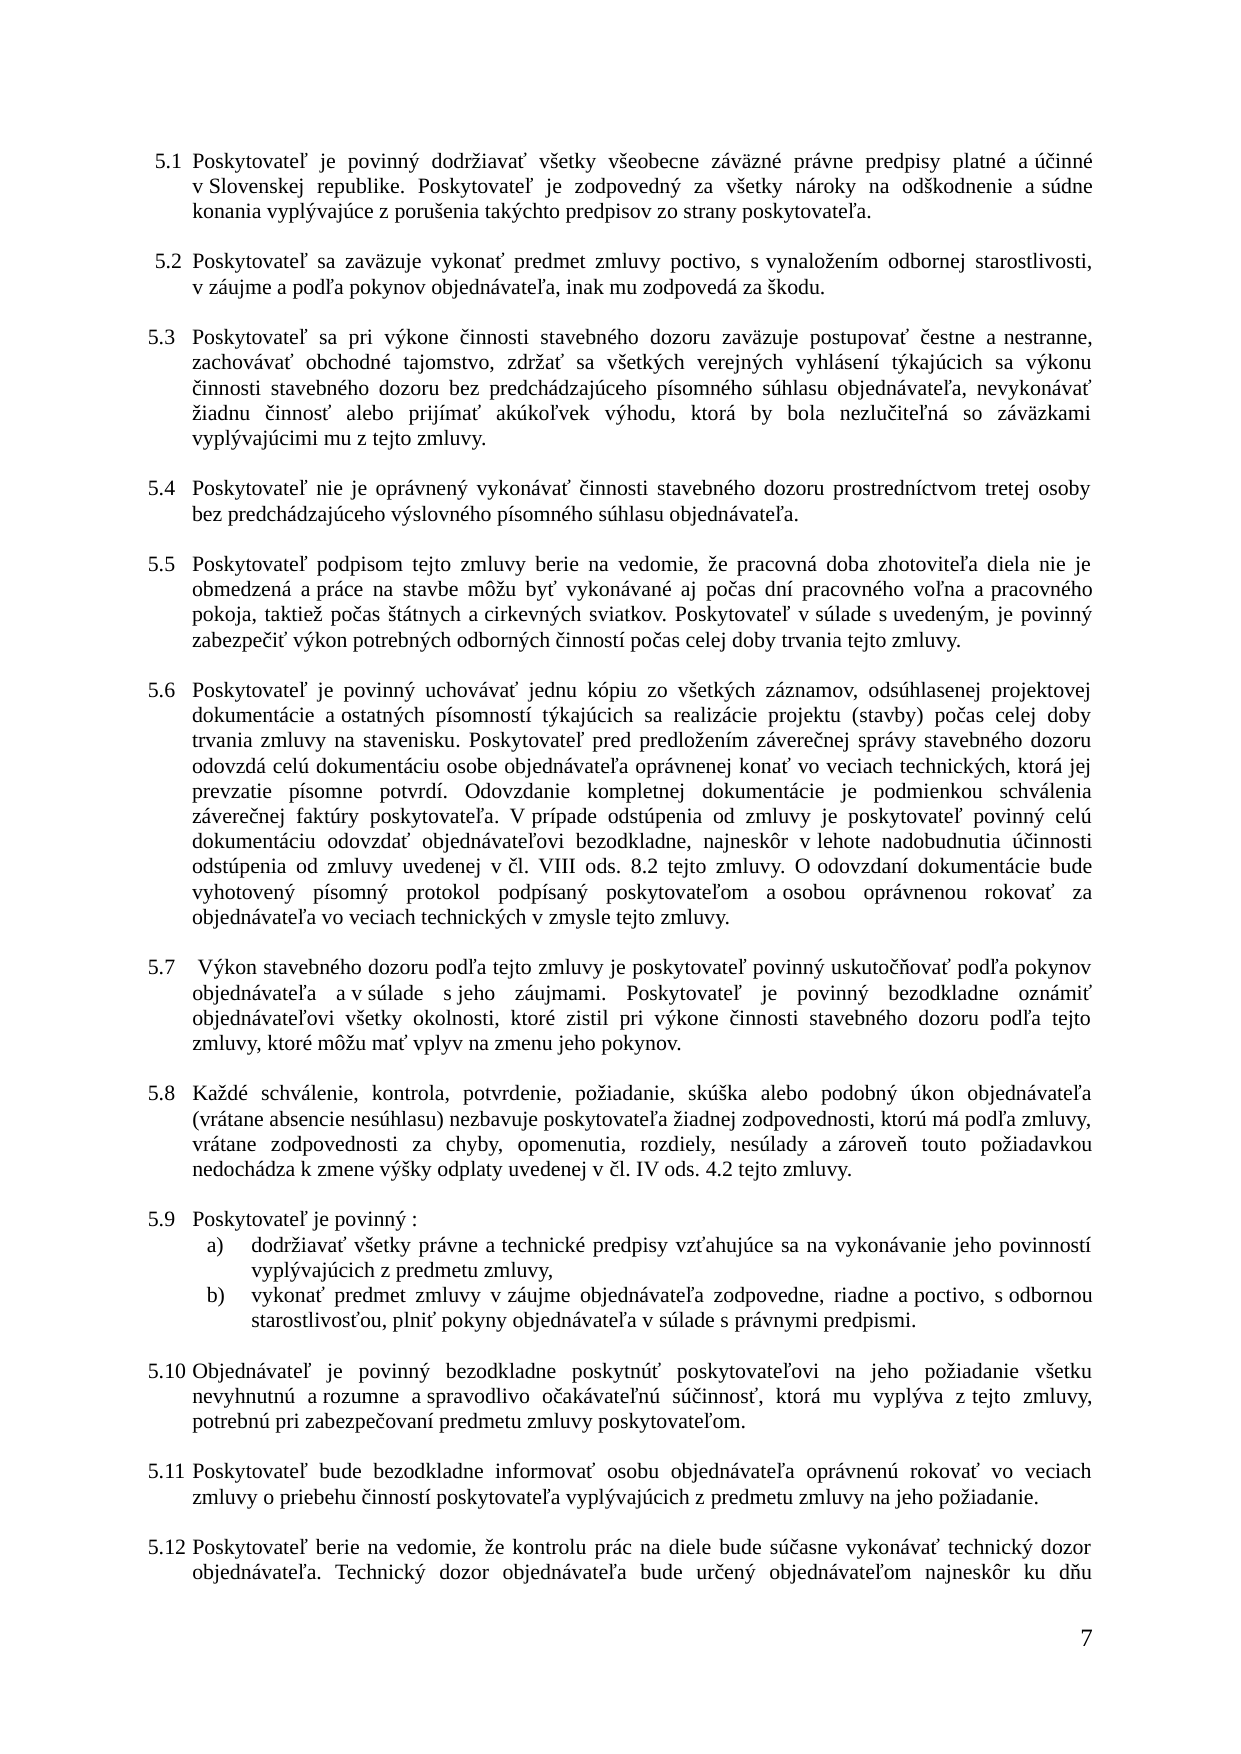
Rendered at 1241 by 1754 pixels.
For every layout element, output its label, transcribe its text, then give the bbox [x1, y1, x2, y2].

list Poskytovateľ sa zaväzuje vykonať predmet zmluvy poctivo, s vynaložením odbornej starostlivosti, v záujme a podľa pokynov objednávateľa, inak mu zodpovedá za škodu. [154, 248, 1093, 299]
list Výkon stavebného dozoru podľa tejto zmluvy je poskytovateľ povinný uskutočňovať podľa pokynov objednávateľa a v súlade s jeho záujmami. Poskytovateľ je povinný bezodkladne oznámiť objednávateľovi všetky okolnosti, ktoré zistil pri výkone činnosti stavebného dozoru podľa tejto zmluvy, ktoré môžu mať vplyv na zmenu jeho pokynov. [148, 954, 1093, 1055]
list Poskytovateľ podpisom tejto zmluvy berie na vedomie, že pracovná doba zhotoviteľa diela nie je obmedzená a práce na stavbe môžu byť vykonávané aj počas dní pracovného voľna a pracovného pokoja, taktiež počas štátnych a cirkevných sviatkov. Poskytovateľ v súlade s uvedeným, je povinný zabezpečiť výkon potrebných odborných činností počas celej doby trvania tejto zmluvy. [148, 551, 1093, 652]
list Poskytovateľ sa pri výkone činnosti stavebného dozoru zaväzuje postupovať čestne a nestranne, zachovávať obchodné tajomstvo, zdržať sa všetkých verejných vyhlásení týkajúcich sa výkonu činnosti stavebného dozoru bez predchádzajúceho písomného súhlasu objednávateľa, nevykonávať žiadnu činnosť alebo prijímať akúkoľvek výhodu, ktorá by bola nezlučiteľná so záväzkami vyplývajúcimi mu z tejto zmluvy. [148, 324, 1093, 450]
list Objednávateľ je povinný bezodkladne poskytnúť poskytovateľovi na jeho požiadanie všetku nevyhnutnú a rozumne a spravodlivo očakávateľnú súčinnosť, ktorá mu vyplýva z tejto zmluvy, potrebnú pri zabezpečovaní predmetu zmluvy poskytovateľom. [148, 1358, 1093, 1433]
list vykonať predmet zmluvy v záujme objednávateľa zodpovedne, riadne a poctivo, s odbornou starostlivosťou, plniť pokyny objednávateľa v súlade s právnymi predpismi. [207, 1282, 1093, 1332]
list Poskytovateľ bude bezodkladne informovať osobu objednávateľa oprávnenú rokovať vo veciach zmluvy o priebehu činností poskytovateľa vyplývajúcich z predmetu zmluvy na jeho požiadanie. [148, 1458, 1093, 1509]
list Každé schválenie, kontrola, potvrdenie, požiadanie, skúška alebo podobný úkon objednávateľa (vrátane absencie nesúhlasu) nezbavuje poskytovateľa žiadnej zodpovednosti, ktorú má podľa zmluvy, vrátane zodpovednosti za chyby, opomenutia, rozdiely, nesúlady a zároveň touto požiadavkou nedochádza k zmene výšky odplaty uvedenej v čl. IV ods. 4.2 tejto zmluvy. [148, 1080, 1093, 1181]
list Poskytovateľ nie je oprávnený vykonávať činnosti stavebného dozoru prostredníctvom tretej osoby bez predchádzajúceho výslovného písomného súhlasu objednávateľa. [148, 475, 1093, 526]
list dodržiavať všetky právne a technické predpisy vzťahujúce sa na vykonávanie jeho povinností vyplývajúcich z predmetu zmluvy, [207, 1232, 1093, 1282]
list Poskytovateľ je povinný dodržiavať všetky všeobecne záväzné právne predpisy platné a účinné v Slovenskej republike. Poskytovateľ je zodpovedný za všetky nároky na odškodnenie a súdne konania vyplývajúce z porušenia takýchto predpisov zo strany poskytovateľa. [154, 148, 1093, 223]
list Poskytovateľ je povinný uchovávať jednu kópiu zo všetkých záznamov, odsúhlasenej projektovej dokumentácie a ostatných písomností týkajúcich sa realizácie projektu (stavby) počas celej doby trvania zmluvy na stavenisku. Poskytovateľ pred predložením záverečnej správy stavebného dozoru odovzdá celú dokumentáciu osobe objednávateľa oprávnenej konať vo veciach technických, ktorá jej prevzatie písomne potvrdí. Odovzdanie kompletnej dokumentácie je podmienkou schválenia záverečnej faktúry poskytovateľa. V prípade odstúpenia od zmluvy je poskytovateľ povinný celú dokumentáciu odovzdať objednávateľovi bezodkladne, najneskôr v lehote nadobudnutia účinnosti odstúpenia od zmluvy uvedenej v čl. VIII ods. 8.2 tejto zmluvy. O odovzdaní dokumentácie bude vyhotovený písomný protokol podpísaný poskytovateľom a osobou oprávnenou rokovať za objednávateľa vo veciach technických v zmysle tejto zmluvy. [148, 677, 1093, 929]
list Poskytovateľ je povinný : [148, 1206, 1093, 1232]
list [148, 1534, 1093, 1584]
